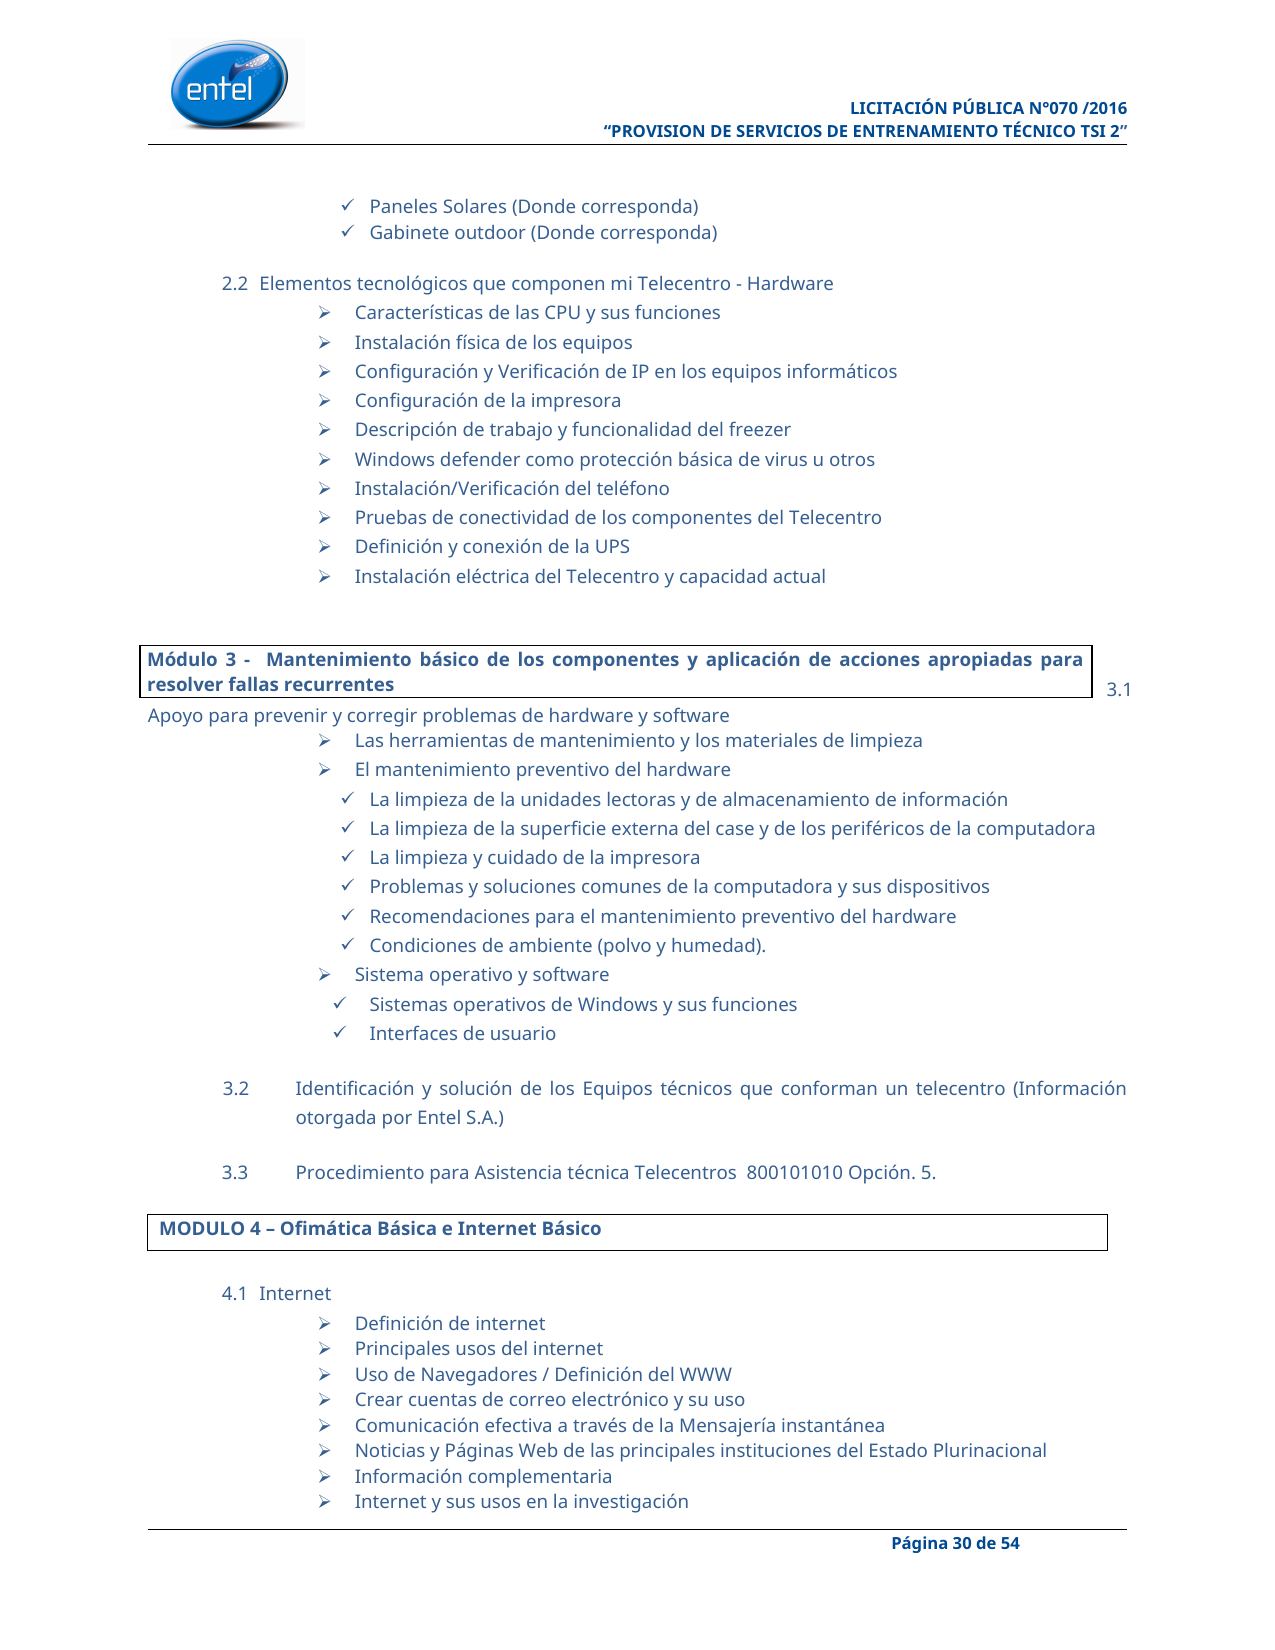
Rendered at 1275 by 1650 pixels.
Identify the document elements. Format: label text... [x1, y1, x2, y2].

list Comunicación efectiva a través de la Mensajería instantánea [317, 1412, 1127, 1437]
list Recomendaciones para el mantenimiento preventivo del hardware [340, 903, 1127, 929]
text 3.3 Procedimiento para Asistencia técnica Telecentros 800101010 Opción. 5. [222, 1159, 1127, 1184]
list Definición de internet [317, 1310, 1127, 1335]
list Windows defender como protección básica de virus u otros [317, 446, 1127, 472]
picture [170, 38, 305, 130]
list El mantenimiento preventivo del hardware [317, 757, 1127, 782]
list Instalación eléctrica del Telecentro y capacidad actual [317, 563, 1127, 589]
list Condiciones de ambiente (polvo y humedad). [340, 932, 1127, 958]
list La limpieza de la superficie externa del case y de los periféricos de la computadora [340, 815, 1127, 841]
list Configuración y Verificación de IP en los equipos informáticos [317, 358, 1127, 384]
list Uso de Navegadores / Definición del WWW [317, 1361, 1127, 1386]
list Gabinete outdoor (Donde corresponda) [340, 219, 1127, 245]
list Elementos tecnológicos que componen mi Telecentro - Hardware [222, 270, 1127, 296]
list Instalación/Verificación del teléfono [317, 475, 1127, 501]
list Internet [222, 1281, 1127, 1306]
list Noticias y Páginas Web de las principales instituciones del Estado Plurinacional [317, 1437, 1127, 1463]
list Internet y sus usos en la investigación [317, 1488, 1127, 1514]
list Sistema operativo y software [317, 962, 1127, 987]
list Crear cuentas de correo electrónico y su uso [317, 1386, 1127, 1412]
table_header MODULO 4 – Ofimática Básica e Internet Básico [148, 1215, 1107, 1250]
list Paneles Solares (Donde corresponda) [340, 194, 1127, 219]
list Principales usos del internet [317, 1335, 1127, 1361]
list Definición y conexión de la UPS [317, 534, 1127, 559]
list Problemas y soluciones comunes de la computadora y sus dispositivos [340, 874, 1127, 899]
list Descripción de trabajo y funcionalidad del freezer [317, 417, 1127, 442]
list Configuración de la impresora [317, 387, 1127, 413]
list Apoyo para prevenir y corregir problemas de hardware y software [148, 676, 1127, 727]
list Las herramientas de mantenimiento y los materiales de limpieza [317, 727, 1127, 753]
list La limpieza y cuidado de la impresora [340, 844, 1127, 870]
list Interfaces de usuario [332, 1020, 1127, 1046]
list Características de las CPU y sus funciones [317, 300, 1127, 325]
list Información complementaria [317, 1463, 1127, 1488]
list Instalación física de los equipos [317, 329, 1127, 354]
list Sistemas operativos de Windows y sus funciones [332, 991, 1127, 1016]
list La limpieza de la unidades lectoras y de almacenamiento de información [340, 786, 1127, 812]
table_header Módulo 3 - Mantenimiento básico de los componentes y aplicación de acciones apropiadas para resolver fallas recurrentes [141, 646, 1091, 697]
list Pruebas de conectividad de los componentes del Telecentro [317, 504, 1127, 530]
text 3.2 Identificación y solución de los Equipos técnicos que conforman un telecentro (Información otorgada por Entel S.A.) [223, 1075, 1127, 1130]
